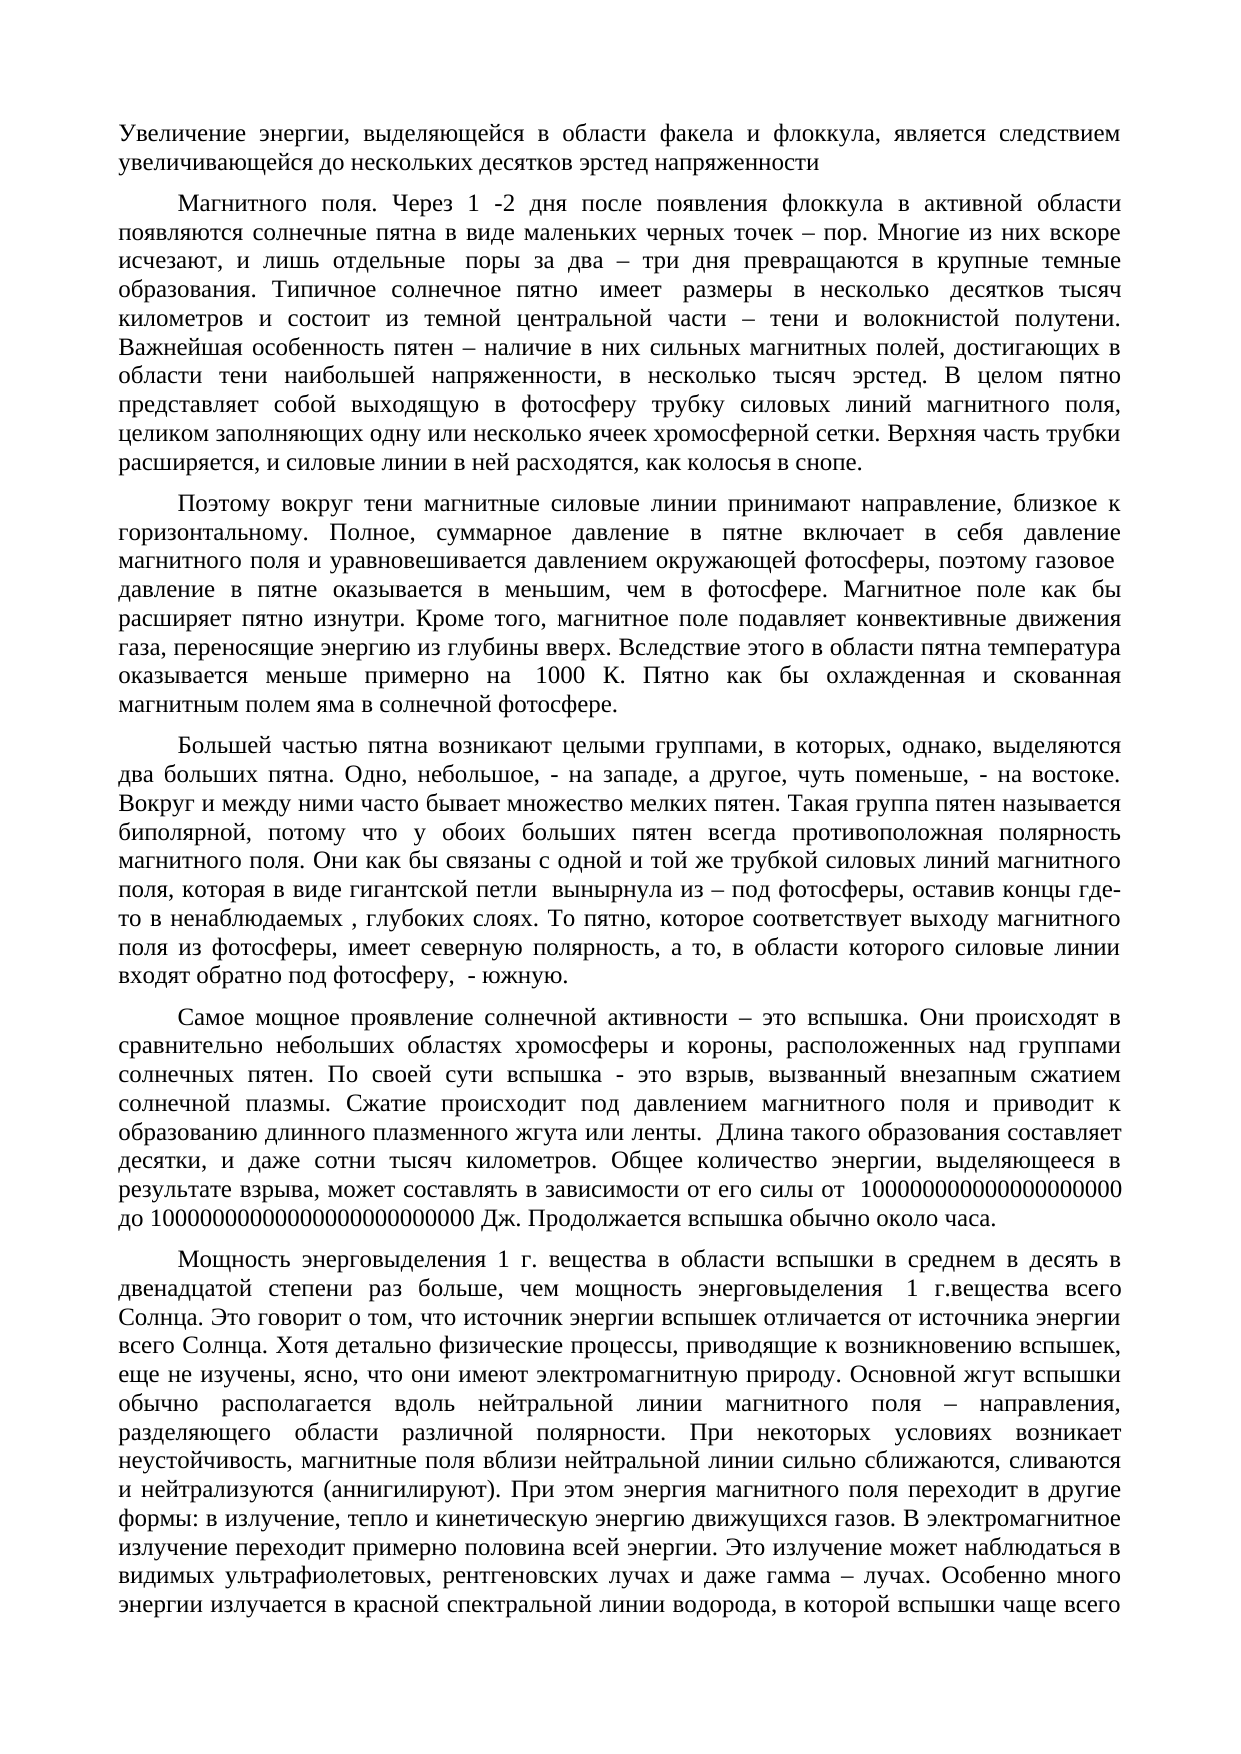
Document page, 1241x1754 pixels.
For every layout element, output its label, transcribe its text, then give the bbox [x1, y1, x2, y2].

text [118, 118, 1122, 176]
text Большей частью пятна возникают целыми группами, в которых, однако, выделяются два больших пятна. Одно, небольшое, - на западе, а другое, чуть поменьше, - на востоке. Вокруг и между ними часто бывает множество мелких пятен. Такая группа пятен называется биполярной, потому что у обоих больших пятен всегда противоположная полярность магнитного поля. Они как бы связаны с одной и той же трубкой силовых линий магнитного поля, которая в виде гигантской петли вынырнула из – под фотосферы, оставив концы где-то в ненаблюдаемых , глубоких слоях. То пятно, которое соответствует выходу магнитного поля из фотосферы, имеет северную полярность, а то, в области которого силовые линии входят обратно под фотосферу, - южную. [118, 731, 1122, 989]
text Самое мощное проявление солнечной активности – это вспышка. Они происходят в сравнительно небольших областях хромосферы и короны, расположенных над группами солнечных пятен. По своей сути вспышка - это взрыв, вызванный внезапным сжатием солнечной плазмы. Сжатие происходит под давлением магнитного поля и приводит к образованию длинного плазменного жгута или ленты. Длина такого образования составляет десятки, и даже сотни тысяч километров. Общее количество энергии, выделяющееся в результате взрыва, может составлять в зависимости от его силы от 100000000000000000000 до 10000000000000000000000000 Дж. Продолжается вспышка обычно около часа. [118, 1002, 1122, 1232]
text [118, 1244, 1122, 1618]
text Магнитного поля. Через 1 -2 дня после появления флоккула в активной области появляются солнечные пятна в виде маленьких черных точек – пор. Многие из них вскоре исчезают, и лишь отдельные поры за два – три дня превращаются в крупные темные образования. Типичное солнечное пятно имеет размеры в несколько десятков тысяч километров и состоит из темной центральной части – тени и волокнистой полутени. Важнейшая особенность пятен – наличие в них сильных магнитных полей, достигающих в области тени наибольшей напряженности, в несколько тысяч эрстед. В целом пятно представляет собой выходящую в фотосферу трубку силовых линий магнитного поля, целиком заполняющих одну или несколько ячеек хромосферной сетки. Верхняя часть трубки расширяется, и силовые линии в ней расходятся, как колосья в снопе. [118, 188, 1122, 476]
text Поэтому вокруг тени магнитные силовые линии принимают направление, близкое к горизонтальному. Полное, суммарное давление в пятне включает в себя давление магнитного поля и уравновешивается давлением окружающей фотосферы, поэтому газовое давление в пятне оказывается в меньшим, чем в фотосфере. Магнитное поле как бы расширяет пятно изнутри. Кроме того, магнитное поле подавляет конвективные движения газа, переносящие энергию из глубины вверх. Вследствие этого в области пятна температура оказывается меньше примерно на 1000 К. Пятно как бы охлажденная и скованная магнитным полем яма в солнечной фотосфере. [118, 488, 1122, 718]
